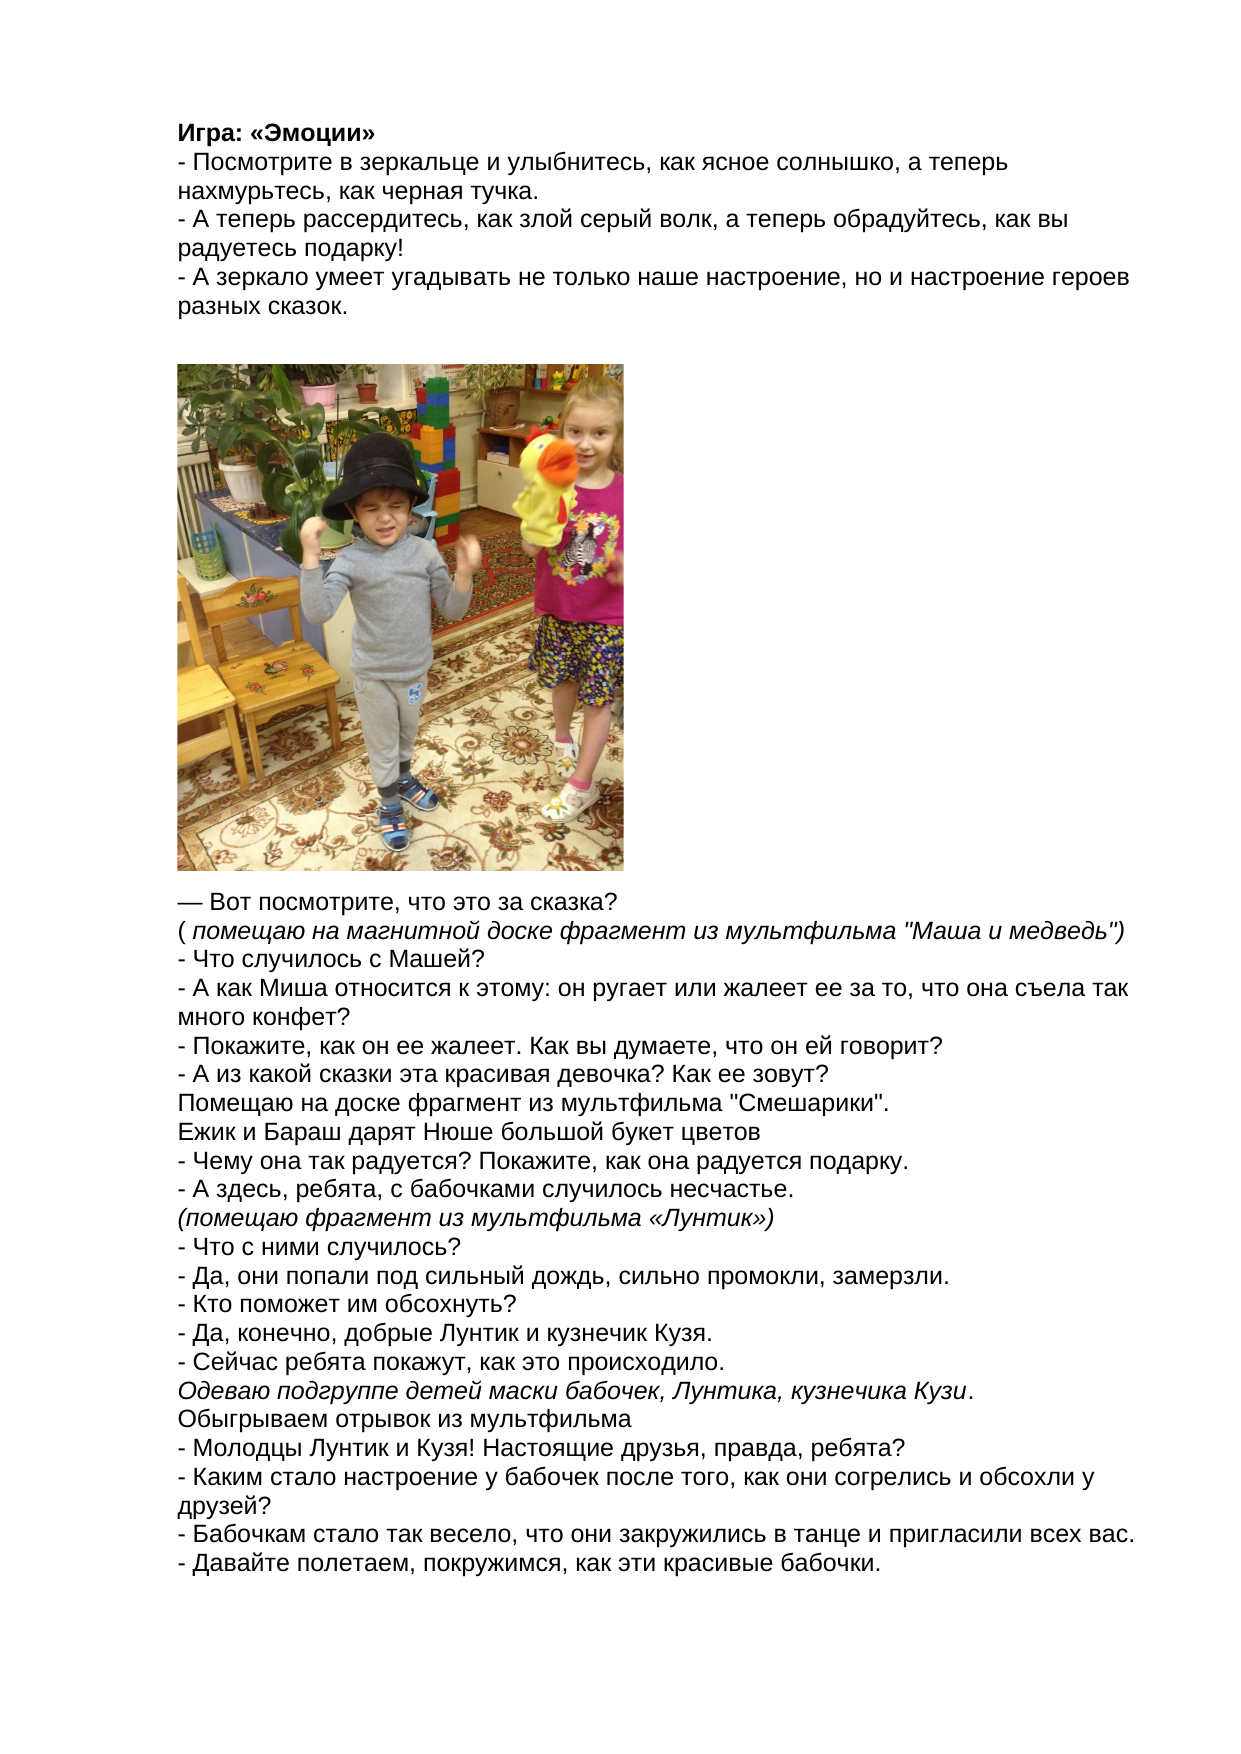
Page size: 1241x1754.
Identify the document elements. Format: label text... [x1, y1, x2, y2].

text Игра: «Эмоции» - Посмотрите в зеркальце и улыбнитесь, как ясное солнышко, а теперь нахмурьтесь, как черная тучка. - А теперь рассердитесь, как злой серый волк, а теперь обрадуйтесь, как вы радуетесь подарку! - А зеркало умеет угадывать не только наше настроение, но и настроение героев разных сказок. [177, 118, 1152, 347]
picture [177, 364, 624, 871]
text — Вот посмотрите, что это за сказка? ( помещаю на магнитной доске фрагмент из мультфильма "Маша и медведь") - Что случилось с Машей? - А как Миша относится к этому: он ругает или жалеет ее за то, что она съела так много конфет? - Покажите, как он ее жалеет. Как вы думаете, что он ей говорит? - А из какой сказки эта красивая девочка? Как ее зовут? Помещаю на доске фрагмент из мультфильма "Смешарики". Ежик и Бараш дарят Нюше большой букет цветов - Чему она так радуется? Покажите, как она радуется подарку. - А здесь, ребята, с бабочками случилось несчастье. (помещаю фрагмент из мультфильма «Лунтик») - Что с ними случилось? - Да, они попали под сильный дождь, сильно промокли, замерзли. - Кто поможет им обсохнуть? - Да, конечно, добрые Лунтик и кузнечик Кузя. - Сейчас ребята покажут, как это происходило. Одеваю подгруппе детей маски бабочек, Лунтика, кузнечика Кузи. Обыгрываем отрывок из мультфильма - Молодцы Лунтик и Кузя! Настоящие друзья, правда, ребята? - Каким стало настроение у бабочек после того, как они согрелись и обсохли у друзей? - Бабочкам стало так весело, что они закружились в танце и пригласили всех вас. - Давайте полетаем, покружимся, как эти красивые бабочки. [177, 887, 1152, 1577]
